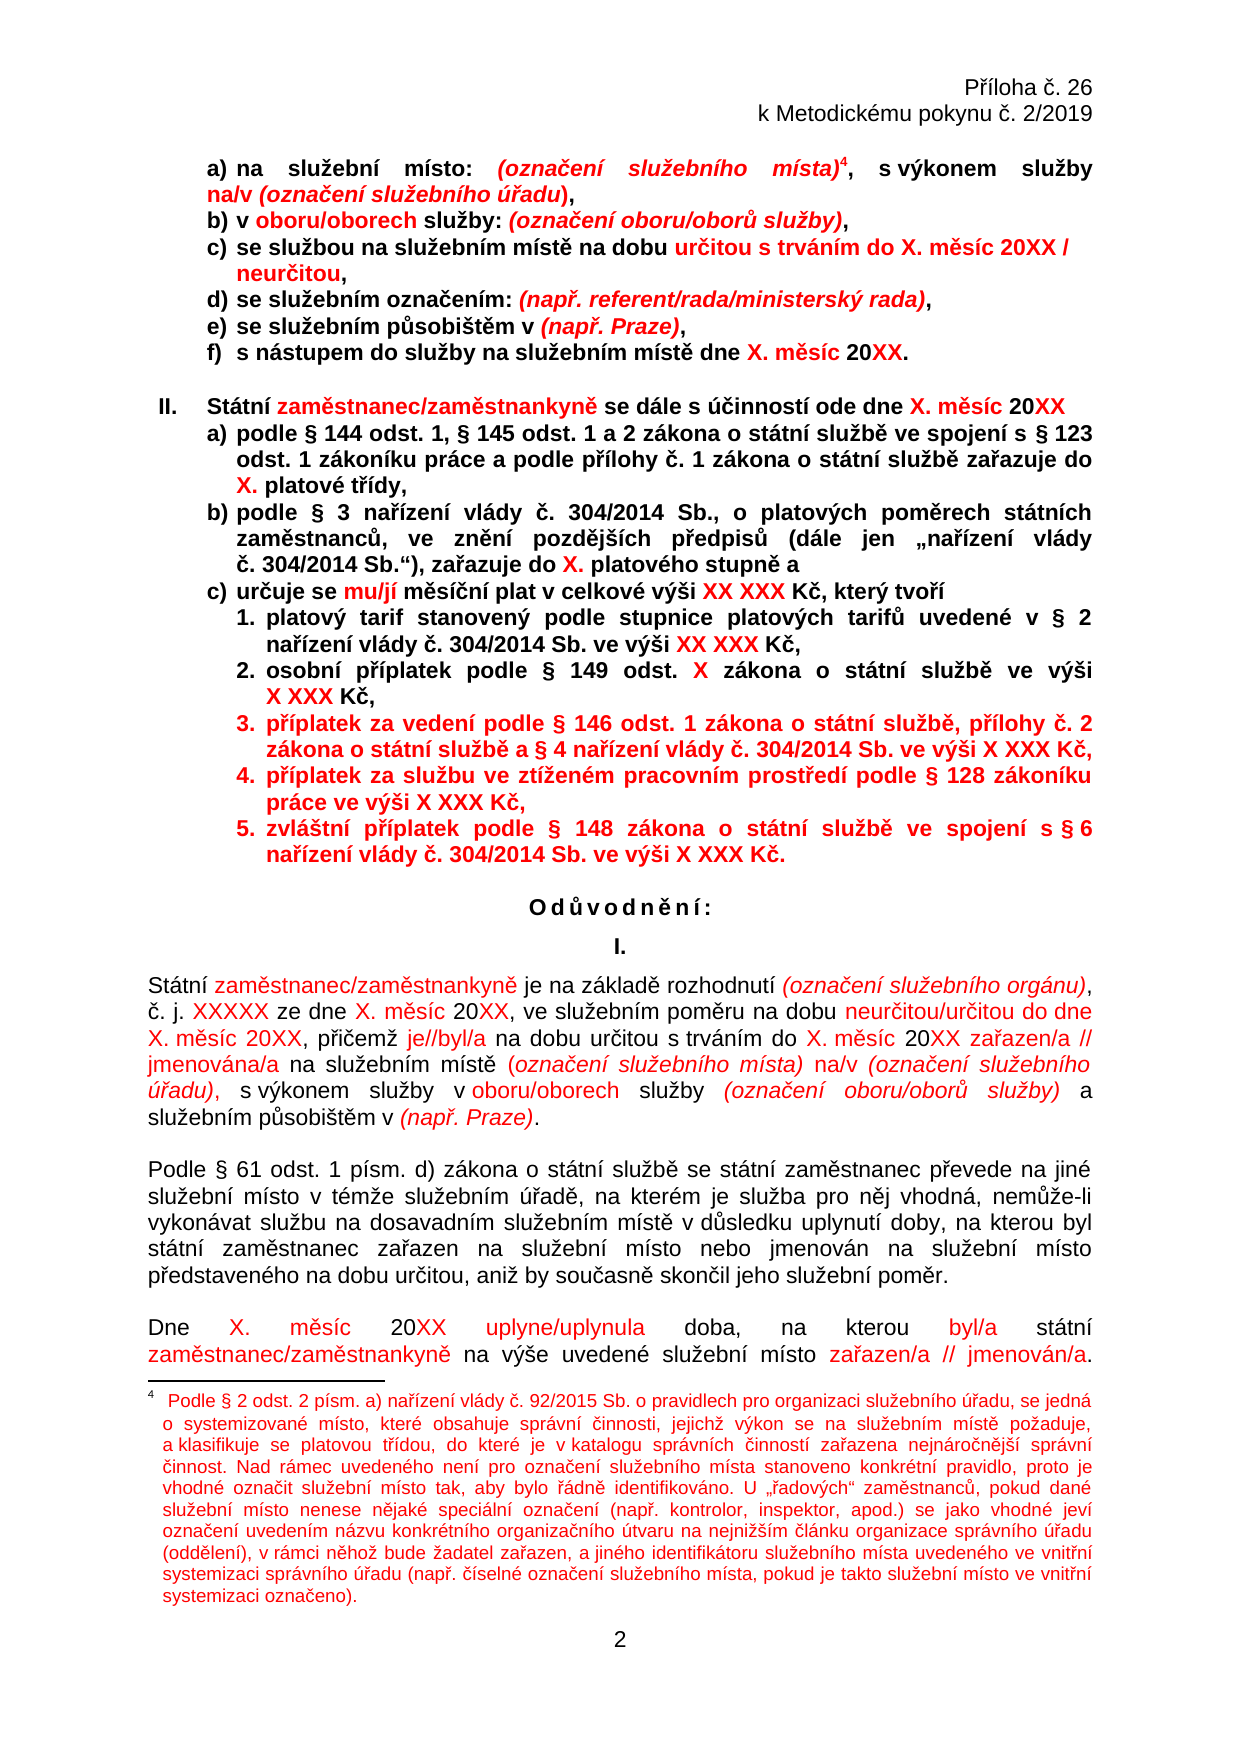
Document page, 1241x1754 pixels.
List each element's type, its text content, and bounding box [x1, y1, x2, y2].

list se služebním označením: (např. referent/rada/ministerský rada), [207, 286, 1093, 313]
text Státní zaměstnanec/zaměstnankyně je na základě rozhodnutí (označení služebního orgánu), č. j. XXXXX ze dne X. měsíc 20XX, ve služebním poměru na dobu neurčitou/určitou do dne X. měsíc 20XX, přičemž je//byl/a na dobu určitou s trváním do X. měsíc 20XX zařazen/a // jmenována/a na služebním místě (označení služebního místa) na/v (označení služebního úřadu), s výkonem služby v oboru/oborech služby (označení oboru/oborů služby) a služebním působištěm v (např. Praze). [148, 972, 1093, 1130]
list Státní zaměstnanec/zaměstnankyně se dále s účinností ode dne X. měsíc 20XX [177, 393, 1093, 420]
list s nástupem do služby na služebním místě dne X. měsíc 20XX. [207, 339, 1093, 365]
list osobní příplatek podle § 149 odst. X zákona o státní službě ve výši X XXX Kč, [236, 657, 1093, 709]
list na služební místo: (označení služebního místa), s výkonem služby na/v (označení služebního úřadu), [207, 154, 1093, 207]
text Podle § 61 odst. 1 písm. d) zákona o státní službě se státní zaměstnanec převede na jiné služební místo v témže služebním úřadě, na kterém je služba pro něj vhodná, nemůže-li vykonávat službu na dosavadním služebním místě v důsledku uplynutí doby, na kterou byl státní zaměstnanec zařazen na služební místo nebo jmenován na služební místo představeného na dobu určitou, aniž by současně skončil jeho služební poměr. [148, 1156, 1093, 1288]
list v oboru/oborech služby: (označení oboru/oborů služby), [207, 207, 1093, 233]
list příplatek za službu ve ztíženém pracovním prostředí podle § 128 zákoníku práce ve výši X XXX Kč, [236, 762, 1093, 815]
list podle § 144 odst. 1, § 145 odst. 1 a 2 zákona o státní službě ve spojení s § 123 odst. 1 zákoníku práce a podle přílohy č. 1 zákona o státní službě zařazuje do X. platové třídy, [207, 420, 1093, 499]
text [148, 1314, 1093, 1367]
text Odůvodnění: [148, 894, 1093, 920]
list podle § 3 nařízení vlády č. 304/2014 Sb., o platových poměrech státních zaměstnanců, ve znění pozdějších předpisů (dále jen „nařízení vlády č. 304/2014 Sb.“), zařazuje do X. platového stupně a [207, 499, 1093, 578]
list určuje se mu/jí měsíční plat v celkové výši XX XXX Kč, který tvoří [207, 578, 1093, 604]
list se služebním působištěm v (např. Praze), [207, 313, 1093, 339]
text I. [148, 933, 1093, 959]
list platový tarif stanovený podle stupnice platových tarifů uvedené v § 2 nařízení vlády č. 304/2014 Sb. ve výši XX XXX Kč, [236, 604, 1093, 657]
list se službou na služebním místě na dobu určitou s trváním do X. měsíc 20XX / neurčitou, [207, 233, 1093, 286]
list zvláštní příplatek podle § 148 zákona o státní službě ve spojení s § 6 nařízení vlády č. 304/2014 Sb. ve výši X XXX Kč. [236, 815, 1093, 868]
list příplatek za vedení podle § 146 odst. 1 zákona o státní službě, přílohy č. 2 zákona o státní službě a § 4 nařízení vlády č. 304/2014 Sb. ve výši X XXX Kč, [236, 709, 1093, 762]
